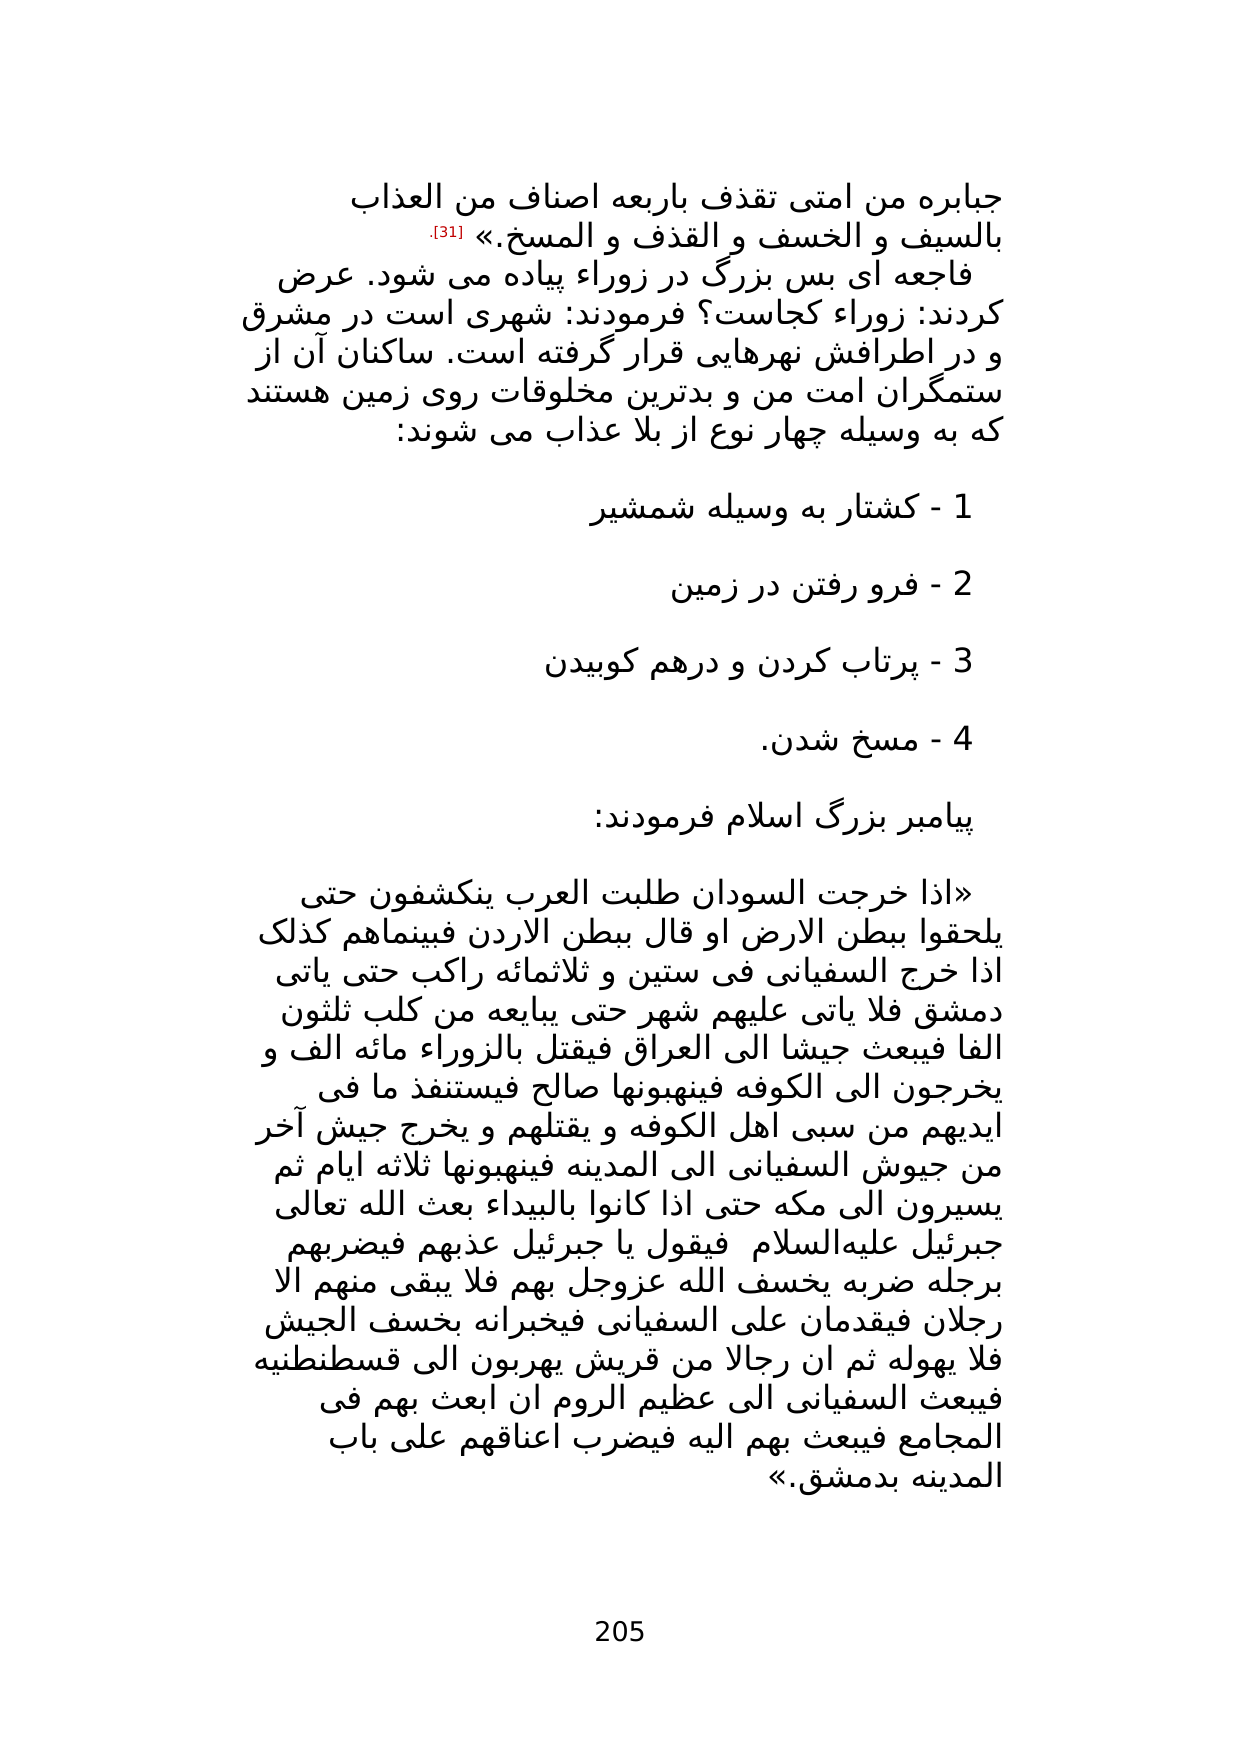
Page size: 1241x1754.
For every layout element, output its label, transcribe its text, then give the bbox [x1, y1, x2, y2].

text 4 - مسخ شدن. [236, 719, 1004, 758]
text «اذا خرجت السودان طلبت العرب ینکشفون حتی یلحقوا ببطن الارض او قال ببطن الاردن فبینماهم کذلک اذا خرج السفیانی فی ستین و ثلاثمائه راکب حتی یاتی دمشق فلا یاتی علیهم شهر حتی یبایعه من کلب ثلثون الفا فیبعث جیشا الی العراق فیقتل بالزوراء مائه الف و یخرجون الی الکوفه فینهبونها صالح فیستنفذ ما فی ایدیهم من سبی اهل الکوفه و یقتلهم و یخرج جیش آخر من جیوش السفیانی الی المدینه فینهبونها ثلاثه ایام ثم یسیرون الی مکه حتی اذا کانوا بالبیداء بعث الله تعالی جبرئیل عليه‌السلام فیقول یا جبرئیل عذبهم فیضربهم برجله ضربه یخسف الله عزوجل بهم فلا یبقی منهم الا رجلان فیقدمان علی السفیانی فیخبرانه بخسف الجیش فلا یهوله ثم ان رجالا من قریش یهربون الی قسطنطنیه فیبعث السفیانی الی عظیم الروم ان ابعث بهم فی المجامع فیبعث بهم الیه فیضرب اعناقهم علی باب المدینه بدمشق.» [236, 873, 1004, 1495]
text فاجعه ای بس بزرگ در زوراء پیاده می شود. عرض کردند: زوراء کجاست؟ فرمودند: شهری است در مشرق و در اطرافش نهرهایی قرار گرفته است. ساکنان آن از ستمگران امت من و بدترین مخلوقات روی زمین هستند که به وسیله چهار نوع از بلا عذاب می شوند: [236, 255, 1004, 449]
text 1 - کشتار به وسیله شمشیر [236, 487, 1004, 526]
text 2 - فرو رفتن در زمین [236, 565, 1004, 603]
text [236, 177, 1004, 255]
text پیامبر بزرگ اسلام فرمودند: [236, 796, 1004, 835]
text 3 - پرتاب کردن و درهم کوبیدن [236, 642, 1004, 681]
